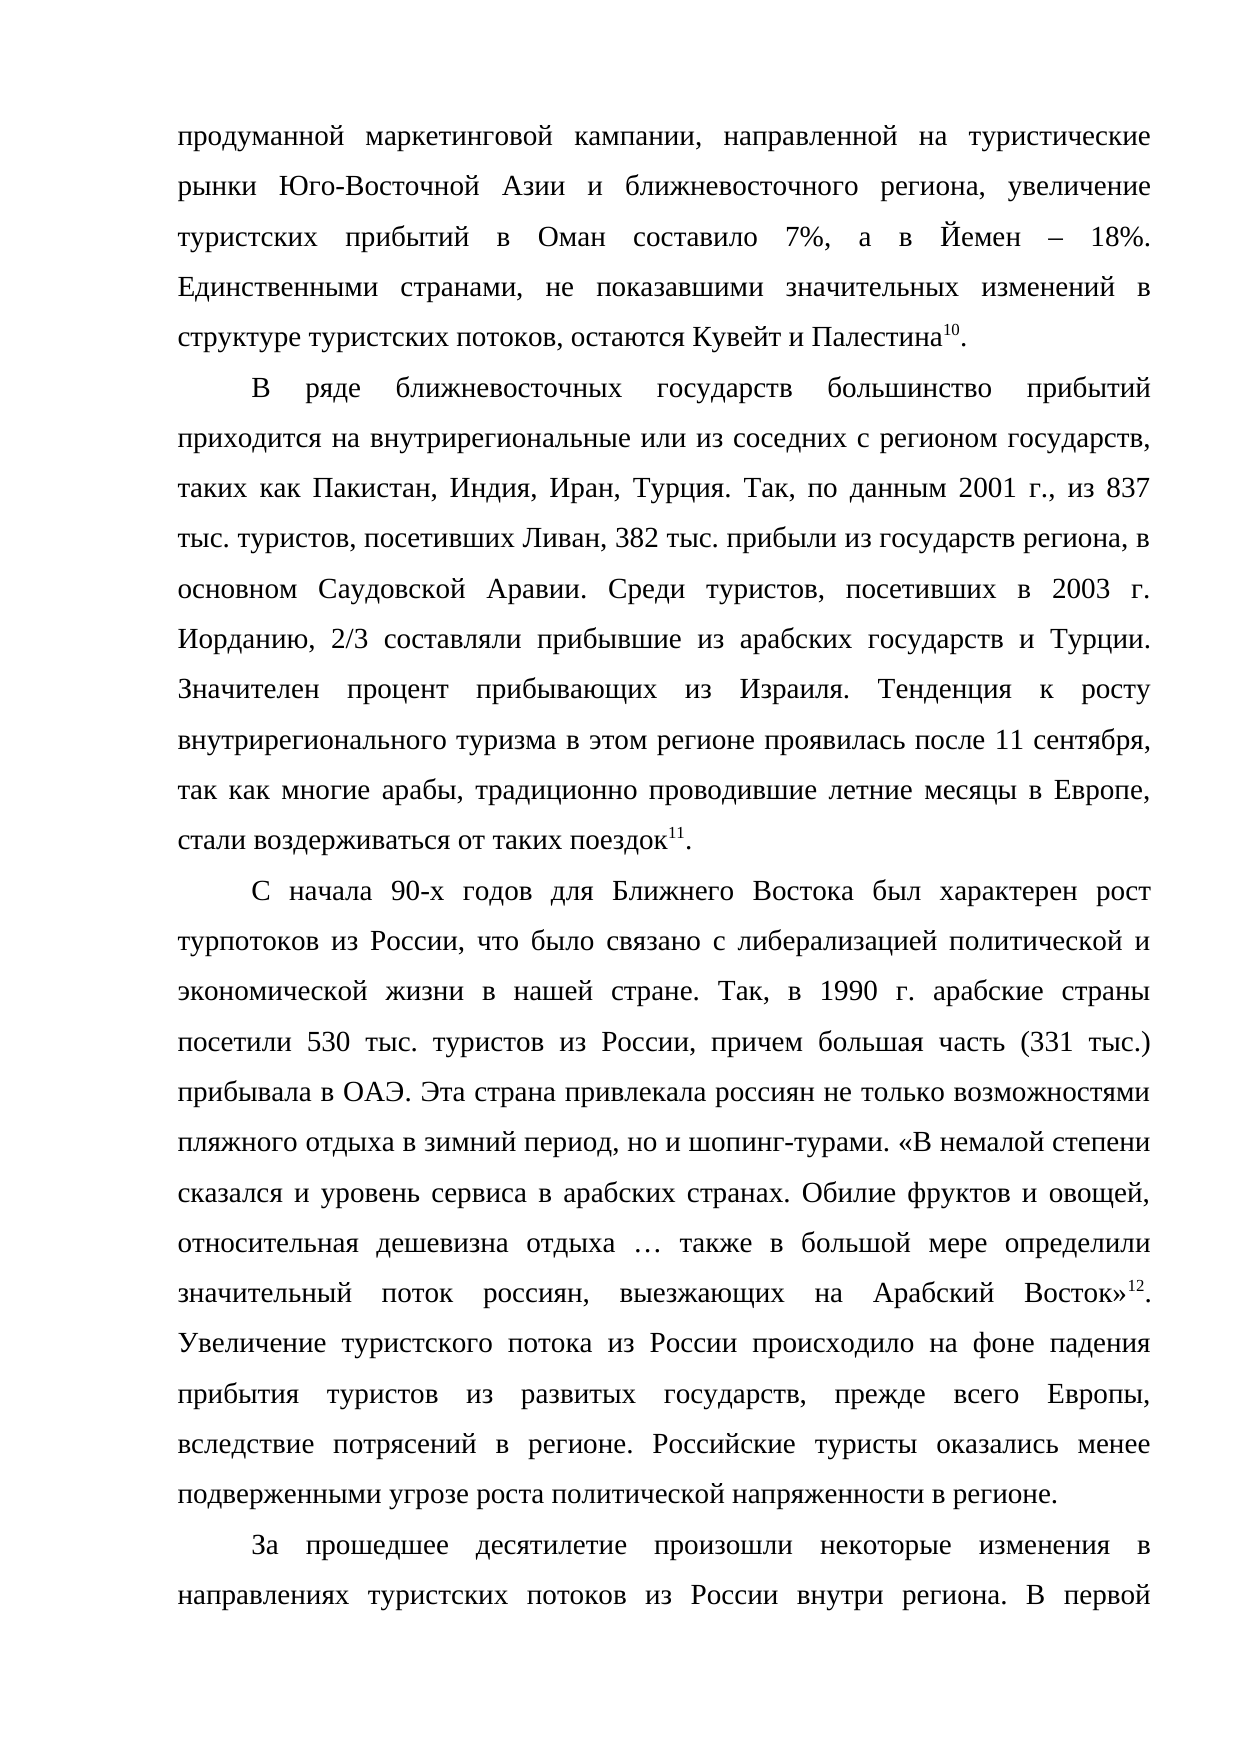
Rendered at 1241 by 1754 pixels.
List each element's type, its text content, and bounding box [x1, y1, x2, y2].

text В ряде ближневосточных государств большинство прибытий приходится на внутрирегиональные или из соседних с регионом государств, таких как Пакистан, Индия, Иран, Турция. Так, по данным 2001 г., из 837 тыс. туристов, посетивших Ливан, 382 тыс. прибыли из государств региона, в основном Саудовской Аравии. Среди туристов, посетивших в 2003 г. Иорданию, 2/3 составляли прибывшие из арабских государств и Турции. Значителен процент прибывающих из Израиля. Тенденция к росту внутрирегионального туризма в этом регионе проявилась после 11 сентября, так как многие арабы, традиционно проводившие летние месяцы в Европе, стали воздерживаться от таких поездок11. [177, 370, 1152, 856]
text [177, 118, 1152, 353]
text С начала 90-х годов для Ближнего Востока был характерен рост турпотоков из России, что было связано с либерализацией политической и экономической жизни в нашей стране. Так, в 1990 г. арабские страны посетили 530 тыс. туристов из России, причем большая часть (331 тыс.) прибывала в ОАЭ. Эта страна привлекала россиян не только возможностями пляжного отдыха в зимний период, но и шопинг-турами. «В немалой степени сказался и уровень сервиса в арабских странах. Обилие фруктов и овощей, относительная дешевизна отдыха … также в большой мере определили значительный поток россиян, выезжающих на Арабский Восток»12. Увеличение туристского потока из России происходило на фоне падения прибытия туристов из развитых государств, прежде всего Европы, вследствие потрясений в регионе. Российские туристы оказались менее подверженными угрозе роста политической напряженности в регионе. [177, 873, 1152, 1510]
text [177, 1527, 1152, 1611]
